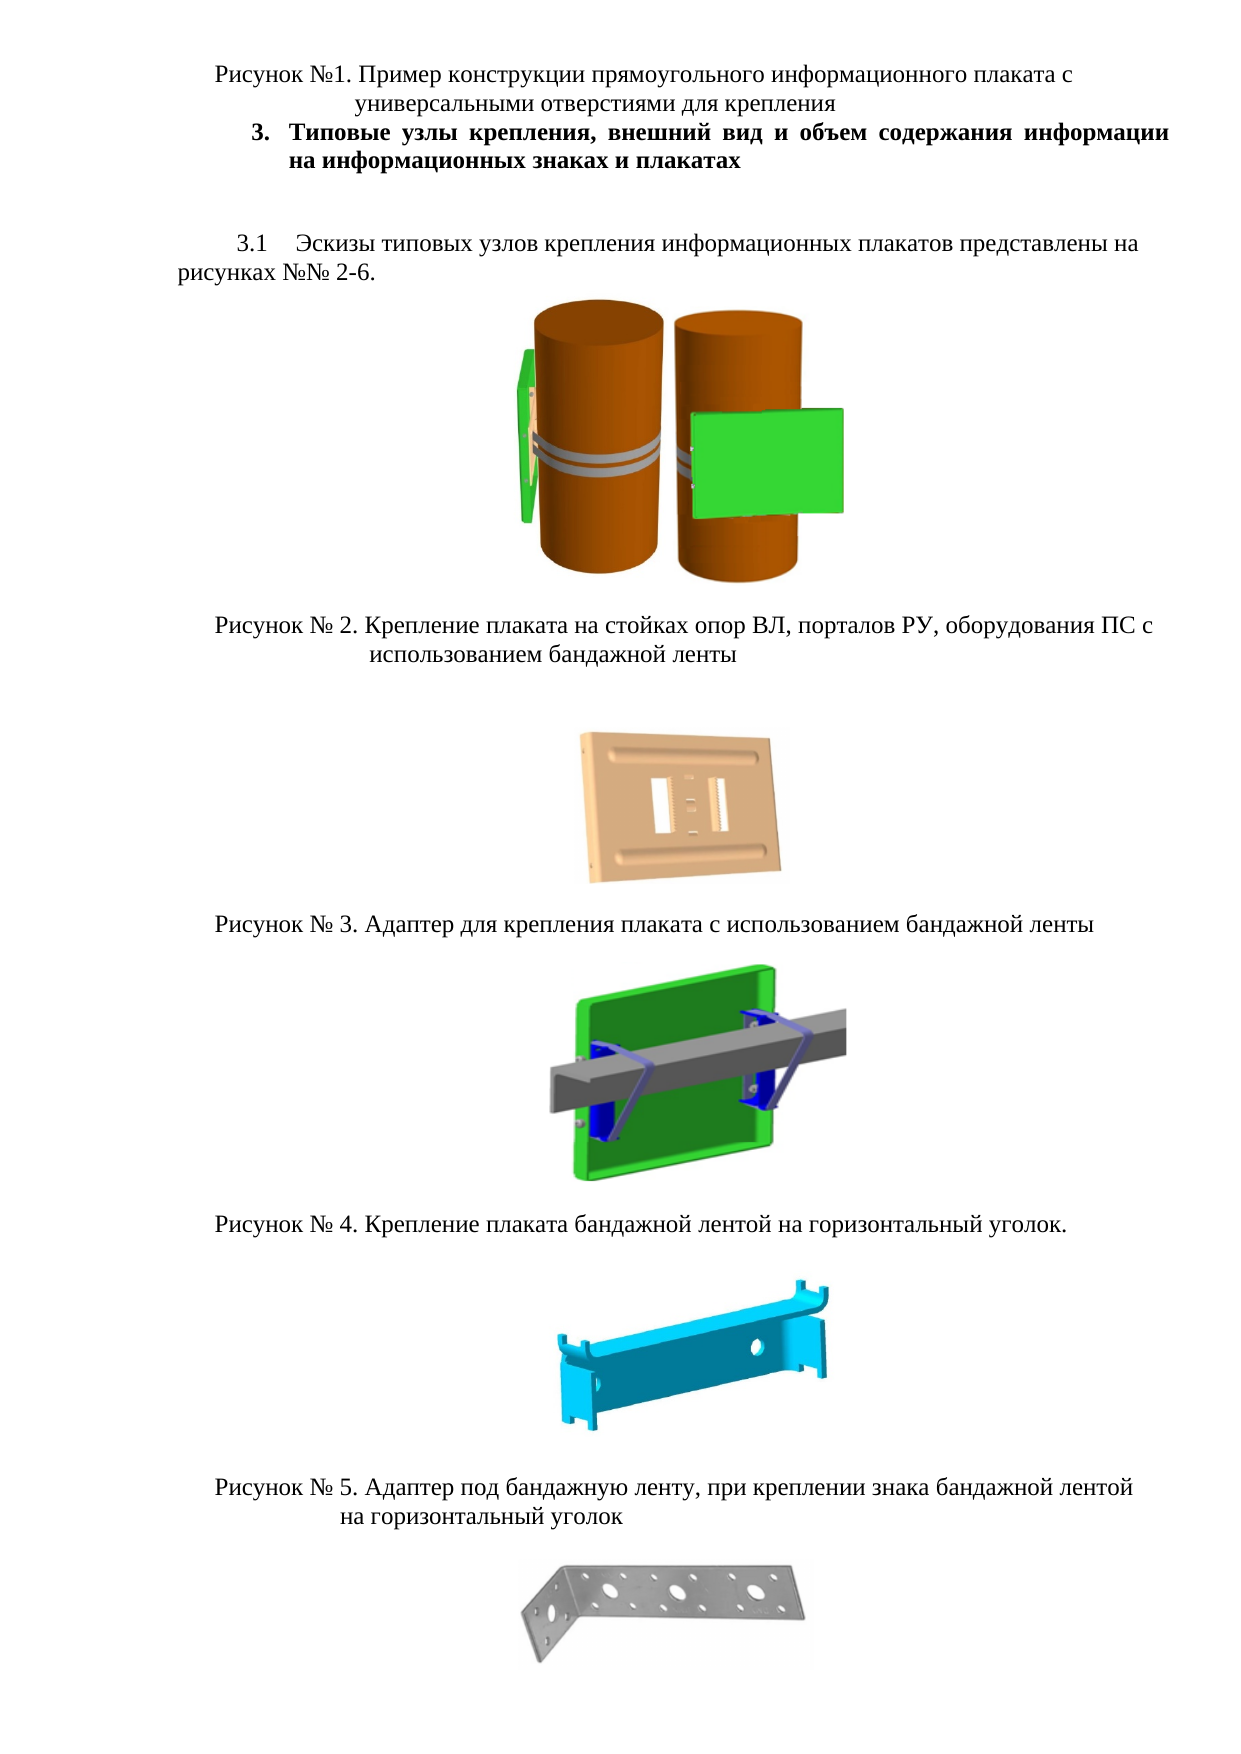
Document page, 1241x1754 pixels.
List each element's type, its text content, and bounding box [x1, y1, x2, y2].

picture [513, 285, 846, 586]
text Рисунок № 2. Крепление плаката на стойках опор ВЛ, порталов РУ, оборудования ПС с использованием бандажной ленты [214, 610, 1181, 668]
text Рисунок № 5. Адаптер под бандажную ленту, при креплении знака бандажной лентой на горизонтальный уголок [214, 1263, 1181, 1530]
text Рисунок № 3. Адаптер для крепления плаката с использованием бандажной ленты [214, 909, 1181, 938]
text Рисунок №1. Пример конструкции прямоугольного информационного плаката с универсальными отверстиями для крепления [214, 59, 1181, 117]
picture [538, 1258, 852, 1448]
picture [575, 728, 789, 884]
picture [519, 1560, 813, 1669]
list Эскизы типовых узлов крепления информационных плакатов представлены на рисунках №№ 2-6. [177, 228, 1181, 285]
text Рисунок № 4. Крепление плаката бандажной лентой на горизонтальный уголок. [214, 1209, 1181, 1238]
list Типовые узлы крепления, внешний вид и объем содержания информации на информационных знаках и плакатах [251, 117, 1181, 174]
picture [549, 962, 847, 1185]
